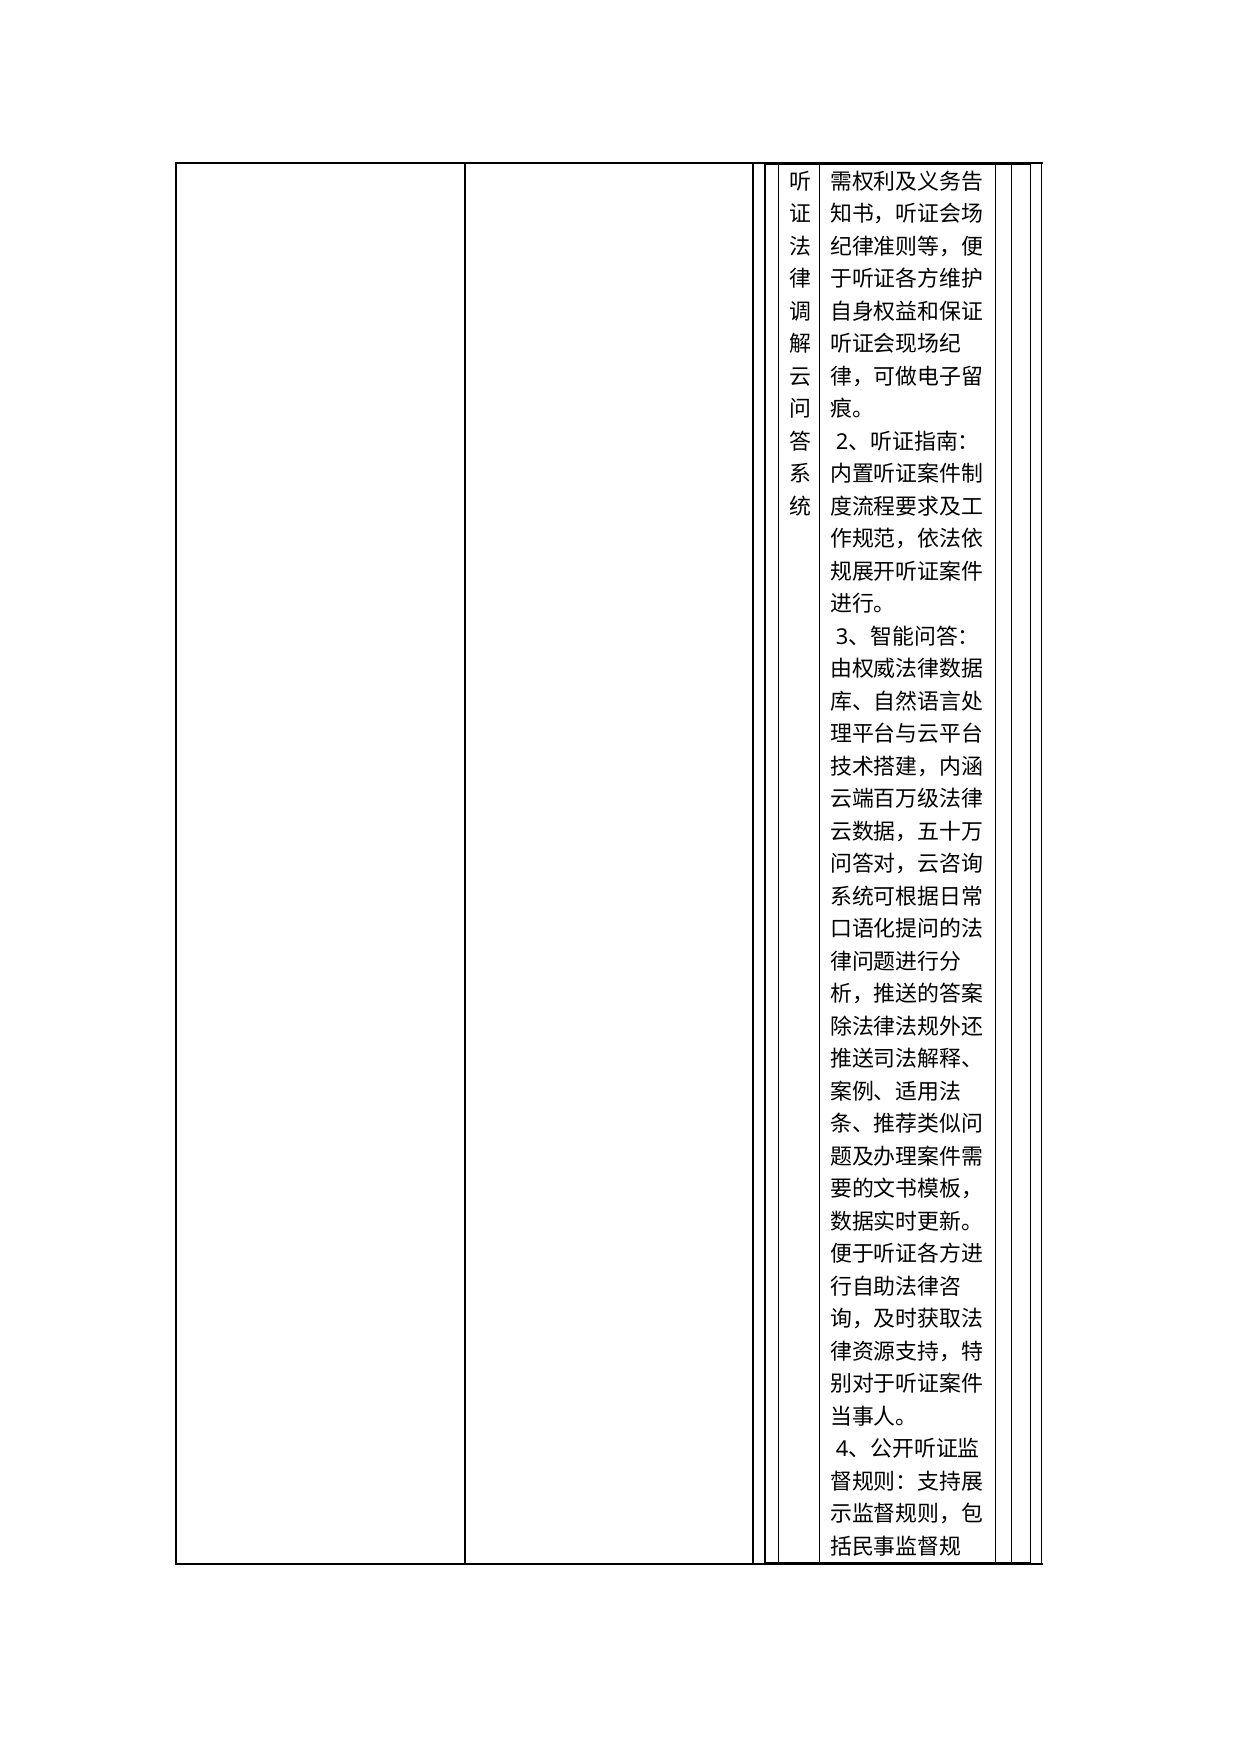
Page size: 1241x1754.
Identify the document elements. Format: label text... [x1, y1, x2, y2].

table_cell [779, 165, 819, 1562]
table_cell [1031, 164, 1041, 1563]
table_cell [1012, 165, 1030, 1562]
table_cell 1 [466, 164, 752, 1563]
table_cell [996, 165, 1011, 1562]
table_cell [820, 165, 995, 1562]
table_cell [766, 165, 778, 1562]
table_cell [177, 164, 464, 1563]
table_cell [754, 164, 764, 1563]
